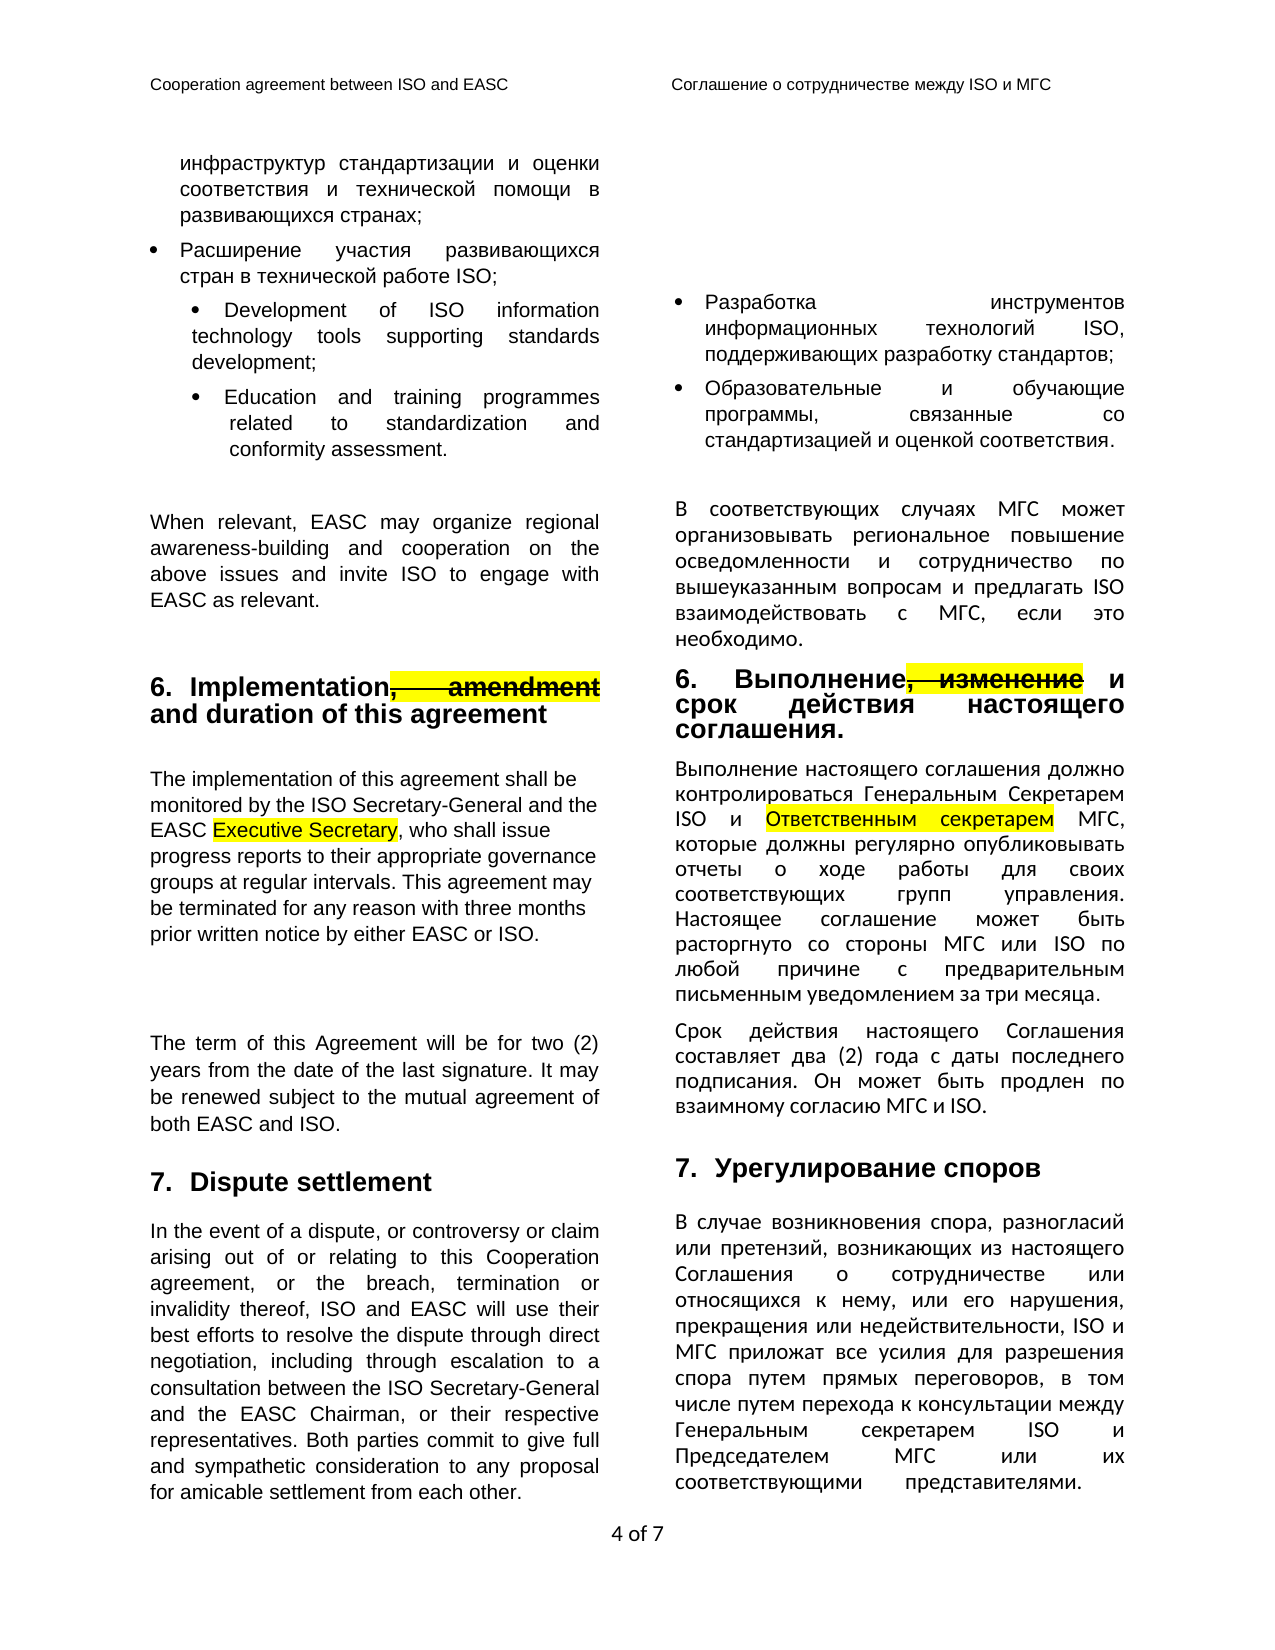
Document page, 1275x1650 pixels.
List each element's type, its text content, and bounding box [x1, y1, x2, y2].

list Образовательные и обучающие программы, связанные со стандартизацией и оценкой соответствия. [675, 375, 1125, 453]
list Выполнение, изменение и срок действия настоящего соглашения. [675, 669, 1125, 744]
text In the event of a dispute, or controversy or claim arising out of or relating to this Cooperation agreement, or the breach, termination or invalidity thereof, ISO and EASC will use their best efforts to resolve the dispute through direct negotiation, including through escalation to a consultation between the ISO Secretary-General and the EASC Chairman, or their respective representatives. Both parties commit to give full and sympathetic consideration to any proposal for amicable settlement from each other. [150, 1218, 600, 1504]
list Development of ISO information technology tools supporting standards development; [192, 297, 600, 375]
list Расширение участия развивающихся стран в технической работе ISO; [150, 236, 600, 288]
text The implementation of this agreement shall be monitored by the ISO Secretary-General and the EASC Еxecutive Secretary, who shall issue progress reports to their appropriate governance groups at regular intervals. This agreement may be terminated for any reason with three months prior written notice by either EASC or ISO. [150, 767, 600, 946]
text В соответствующих случаях МГС может организовывать региональное повышение осведомленности и сотрудничество по вышеуказанным вопросам и предлагать ISO взаимодействовать с МГС, если это необходимо. [675, 496, 1125, 652]
text When relevant, EASC may organize regional awareness-building and cooperation on the above issues and invite ISO to engage with EASC as relevant. [150, 508, 600, 612]
list Dispute settlement [150, 1170, 600, 1197]
list Разработка инструментов информационных технологий ISO, поддерживающих разработку стандартов; [675, 288, 1125, 367]
list Урегулирование споров [675, 1156, 1125, 1183]
text The term of this Agreement will be for two (2) years from the date of the last signature. It may be renewed subject to the mutual agreement of both EASC and ISO. [150, 1029, 600, 1137]
list Implementation, amendment and duration of this agreement [150, 675, 600, 729]
list Education and training programmes related to standardization and conformity assessment. [192, 383, 600, 461]
text Выполнение настоящего соглашения должно контролироваться Генеральным Секретарем ISO и Ответственным секретарем МГС, которые должны регулярно опубликовывать отчеты о ходе работы для своих соответствующих групп управления. Настоящее соглашение может быть расторгнуто со стороны МГС или ISO по любой причине с предварительным письменным уведомлением за три месяца. [675, 756, 1125, 1006]
text Срок действия настоящего Соглашения составляет два (2) года с даты последнего подписания. Он может быть продлен по взаимному согласию МГС и ISO. [675, 1019, 1125, 1119]
list Поддержка наращивания потенциала инфраструктур стандартизации и оценки соответствия и технической помощи в развивающихся странах; [150, 150, 600, 228]
